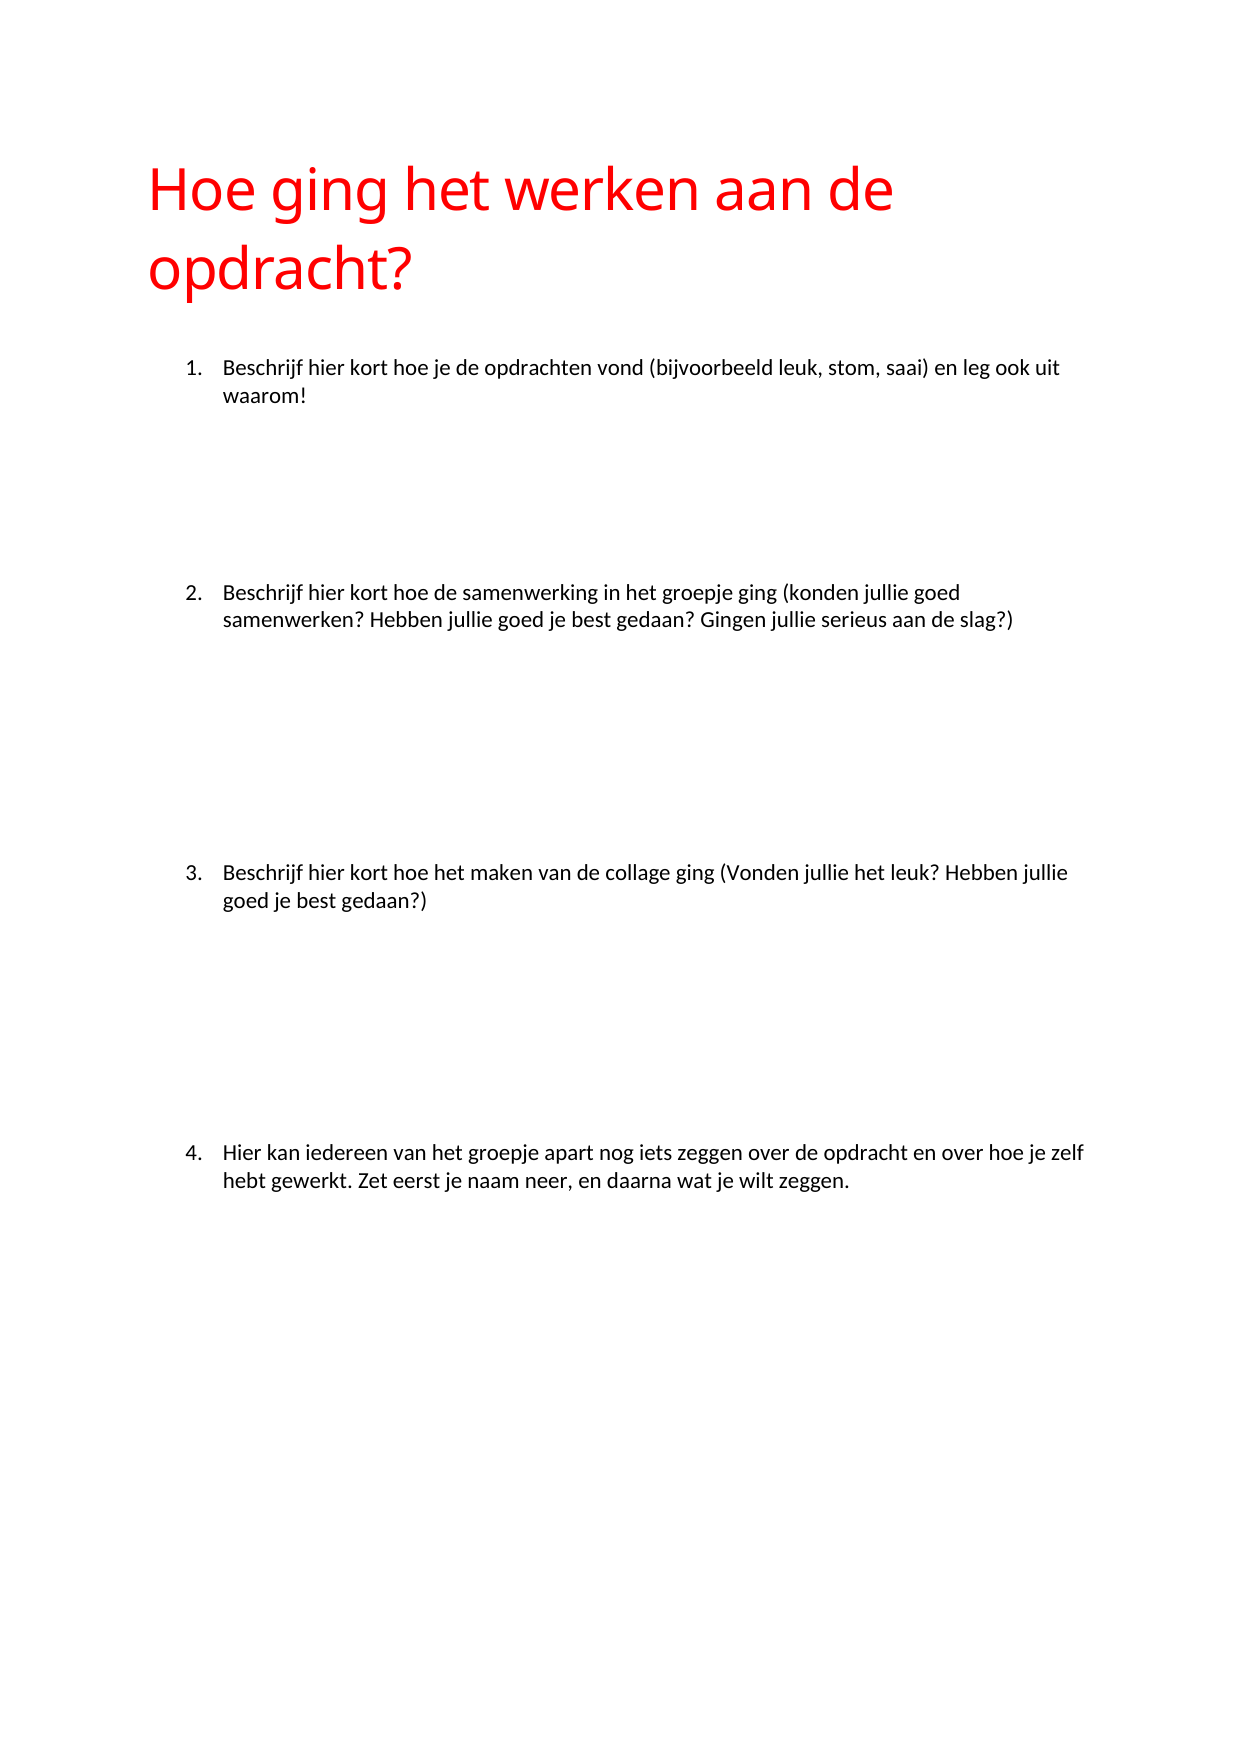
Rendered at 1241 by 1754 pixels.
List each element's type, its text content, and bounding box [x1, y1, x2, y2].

list Beschrijf hier kort hoe het maken van de collage ging (Vonden jullie het leuk? Hebben jullie goed je best gedaan?) [185, 858, 1093, 914]
list Hier kan iedereen van het groepje apart nog iets zeggen over de opdracht en over hoe je zelf hebt gewerkt. Zet eerst je naam neer, en daarna wat je wilt zeggen. [185, 1138, 1093, 1194]
list Beschrijf hier kort hoe de samenwerking in het groepje ging (konden jullie goed samenwerken? Hebben jullie goed je best gedaan? Gingen jullie serieus aan de slag?) [185, 578, 1093, 634]
title Hoe ging het werken aan de opdracht? [148, 148, 1093, 307]
list Beschrijf hier kort hoe je de opdrachten vond (bijvoorbeeld leuk, stom, saai) en leg ook uit waarom! [185, 353, 1093, 409]
